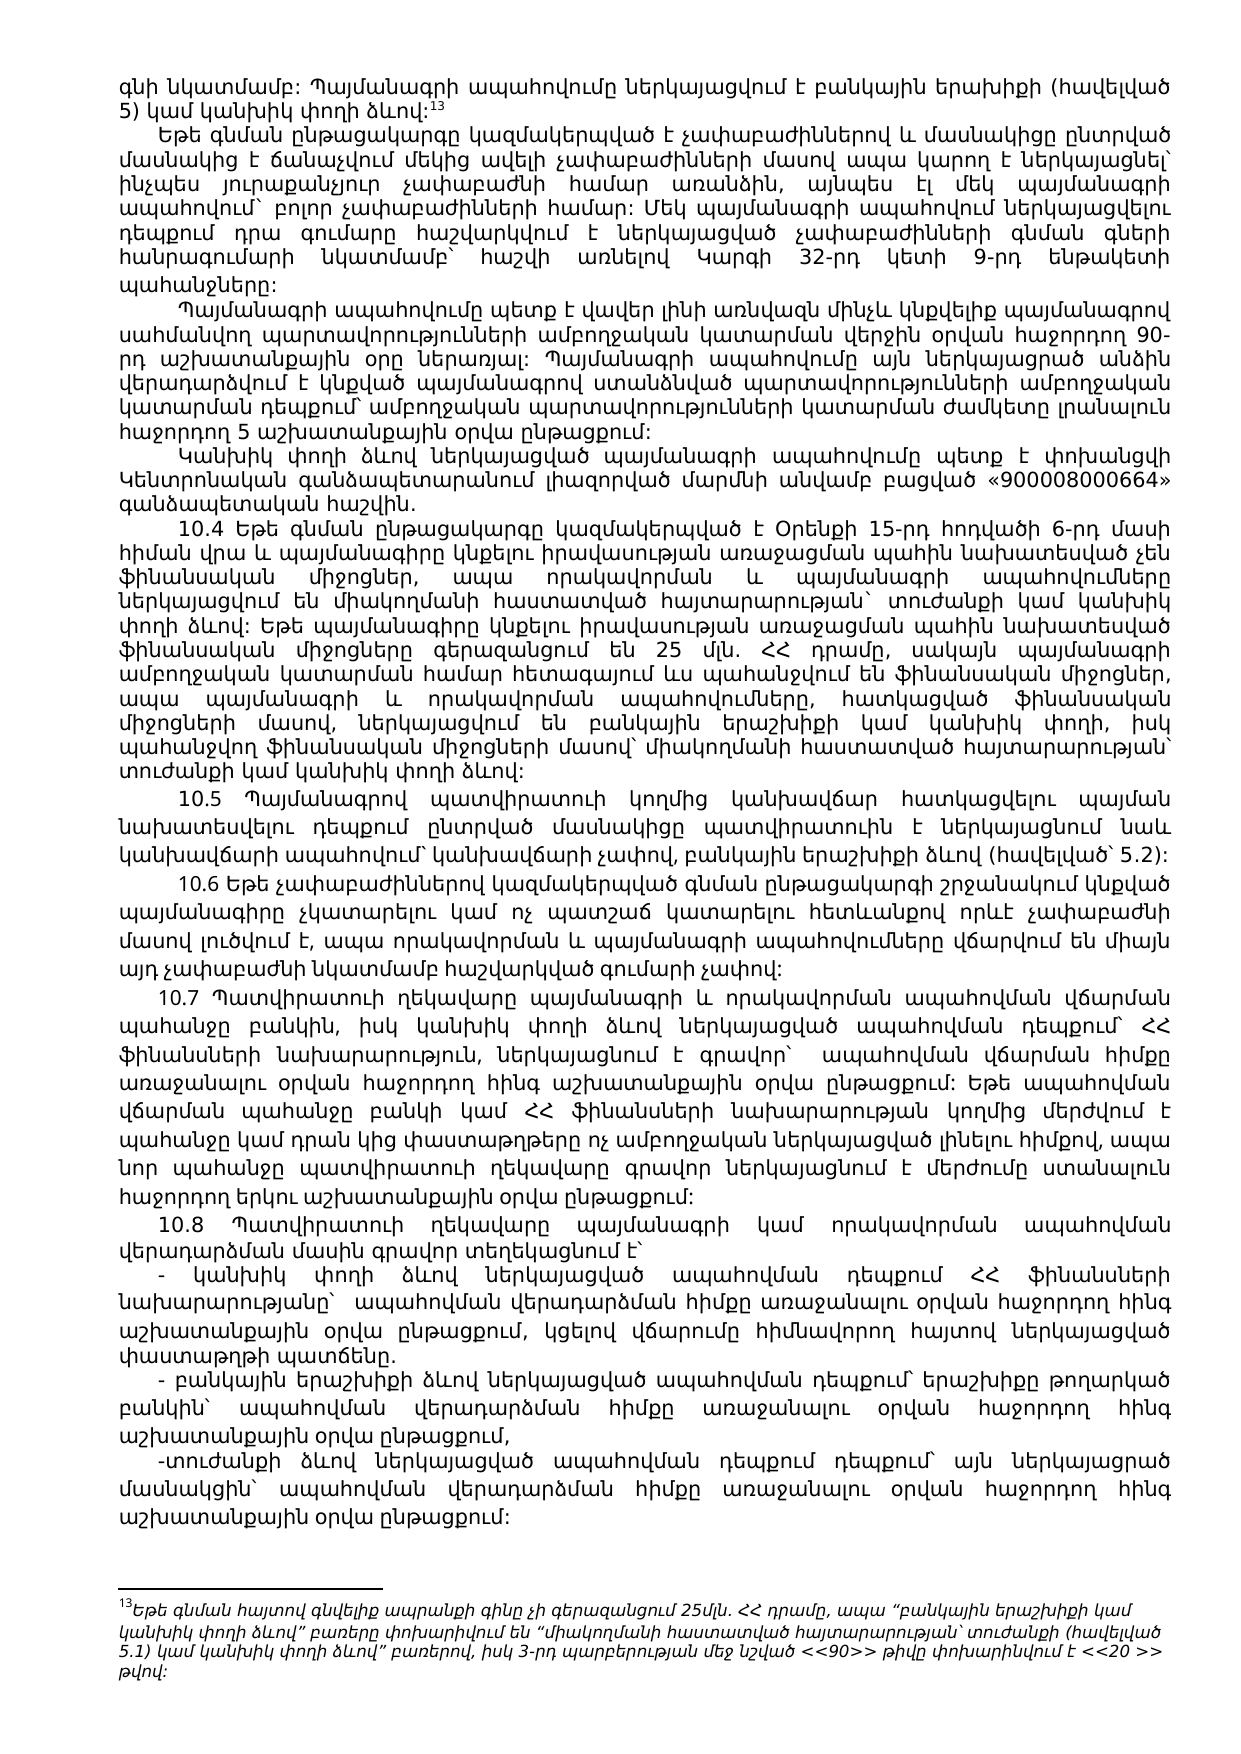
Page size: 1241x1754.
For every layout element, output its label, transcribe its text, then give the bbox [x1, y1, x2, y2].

text -տուժանքի ձևով ներկայացված ապահովման դեպքում դեպքում՝ այն ներկայացրած մասնակցին՝ ապահովման վերադարձման հիմքը առաջանալու օրվան հաջորդող հինգ աշխատանքային օրվա ընթացքում: [118, 1449, 1171, 1531]
text Եթե գնման ընթացակարգը կազմակերպված է չափաբաժիններով և մասնակիցը ընտրված մասնակից է ճանաչվում մեկից ավելի չափաբաժինների մասով ապա կարող է ներկայացնել՝ ինչպես յուրաքանչյուր չափաբաժնի համար առանձին, այնպես էլ մեկ պայմանագրի ապահովում` բոլոր չափաբաժինների համար: Մեկ պայմանագրի ապահովում ներկայացվելու դեպքում դրա գումարը հաշվարկվում է ներկայացված չափաբաժինների գնման գների հանրագումարի նկատմամբ՝ հաշվի առնելով Կարգի 32-րդ կետի 9-րդ ենթակետի պահանջները: [118, 123, 1171, 298]
text - բանկային երաշխիքի ձևով ներկայացված ապահովման դեպքում՝ երաշխիքը թողարկած բանկին՝ ապահովման վերադարձման հիմքը առաջանալու օրվան հաջորդող հինգ աշխատանքային օրվա ընթացքում, [118, 1368, 1171, 1449]
text Պայմանագրի ապահովումը պետք է վավեր լինի առնվազն մինչև կնքվելիք պայմանագրով սահմանվող պարտավորությունների ամբողջական կատարման վերջին օրվան հաջորդող 90-րդ աշխատանքային օրը ներառյալ: Պայմանագրի ապահովումը այն ներկայացրած անձին վերադարձվում է կնքված պայմանագրով ստանձնված պարտավորությունների ամբողջական կատարման դեպքում՝ ամբողջական պարտավորությունների կատարման ժամկետը լրանալուն հաջորդող 5 աշխատանքային օրվա ընթացքում: [118, 298, 1171, 444]
text 10.7 Պատվիրատուի ղեկավարը պայմանագրի և որակավորման ապահովման վճարման պահանջը բանկին, իսկ կանխիկ փողի ձևով ներկայացված ապահովման դեպքում՝ ՀՀ ֆինանսների նախարարություն, ներկայացնում է գրավոր՝ ապահովման վճարման հիմքը առաջանալու օրվան հաջորդող հինգ աշխատանքային օրվա ընթացքում: Եթե ապահովման վճարման պահանջը բանկի կամ ՀՀ ֆինանսների նախարարության կողմից մերժվում է պահանջը կամ դրան կից փաստաթղթերը ոչ ամբողջական ներկայացված լինելու հիմքով, ապա նոր պահանջը պատվիրատուի ղեկավարը գրավոր ներկայացնում է մերժումը ստանալուն հաջորդող երկու աշխատանքային օրվա ընթացքում: [118, 983, 1171, 1210]
text 10.5 Պայմանագրով պատվիրատուի կողմից կանխավճար հատկացվելու պայման նախատեսվելու դեպքում ընտրված մասնակիցը պատվիրատուին է ներկայացնում նաև կանխավճարի ապահովում` կանխավճարի չափով, բանկային երաշխիքի ձևով (հավելված՝ 5․2): [118, 784, 1171, 869]
text 10.4 Եթե գնման ընթացակարգը կազմակերպված է Օրենքի 15-րդ հոդվածի 6-րդ մասի հիման վրա և պայմանագիրը կնքելու իրավասության առաջացման պահին նախատեսված չեն ֆինանսական միջոցներ, ապա որակավորման և պայմանագրի ապահովումները ներկայացվում են միակողմանի հաստատված հայտարարության` տուժանքի կամ կանխիկ փողի ձևով: Եթե պայմանագիրը կնքելու իրավասության առաջացման պահին նախատեսված ֆինանսական միջոցները գերազանցում են 25 մլն. ՀՀ դրամը, սակայն պայմանագրի ամբողջական կատարման համար հետագայում ևս պահանջվում են ֆինանսական միջոցներ, ապա պայմանագրի և որակավորման ապահովումները, հատկացված ֆինանսական միջոցների մասով, ներկայացվում են բանկային երաշխիքի կամ կանխիկ փողի, իսկ պահանջվող ֆինանսական միջոցների մասով՝ միակողմանի հաստատված հայտարարության՝ տուժանքի կամ կանխիկ փողի ձևով: [118, 517, 1171, 784]
text Կանխիկ փողի ձևով ներկայացված պայմանագրի ապահովումը պետք է փոխանցվի Կենտրոնական գանձապետարանում լիազորված մարմնի անվամբ բացված «900008000664» գանձապետական հաշվին. [118, 444, 1171, 517]
text 10.6 Եթե չափաբաժիններով կազմակերպված գնման ընթացակարգի շրջանակում կնքված պայմանագիրը չկատարելու կամ ոչ պատշաճ կատարելու հետևանքով որևէ չափաբաժնի մասով լուծվում է, ապա որակավորման և պայմանագրի ապահովումները վճարվում են միայն այդ չափաբաժնի նկատմամբ հաշվարկված գումարի չափով: [118, 869, 1171, 983]
text - կանխիկ փողի ձևով ներկայացված ապահովման դեպքում ՀՀ ֆինանսների նախարարությանը՝ ապահովման վերադարձման հիմքը առաջանալու օրվան հաջորդող հինգ աշխատանքային օրվա ընթացքում, կցելով վճարումը հիմնավորող հայտով ներկայացված փաստաթղթի պատճենը. [118, 1263, 1171, 1368]
text 10.8 Պատվիրատուի ղեկավարը պայմանագրի կամ որակավորման ապահովման վերադարձման մասին գրավոր տեղեկացնում է՝ [118, 1210, 1171, 1263]
text 10.3. Պայմանագրի ապահովման չափը կազմում է գնման գնի 10 տոկոսը: Եթե պայմանագրի նախագծով նախատեսված ապրանքների գնման գինը պակաս է կնքվելիք պայմանագրի գնից, ապա պայմանագրի ապահովման չափը հաշվարկվում է պայմանագրի գնի նկատմամբ: Պայմանագրի ապահովումը ներկայացվում է բանկային երախիքի (հավելված 5) կամ կանխիկ փողի ձևով: [118, 75, 1171, 123]
